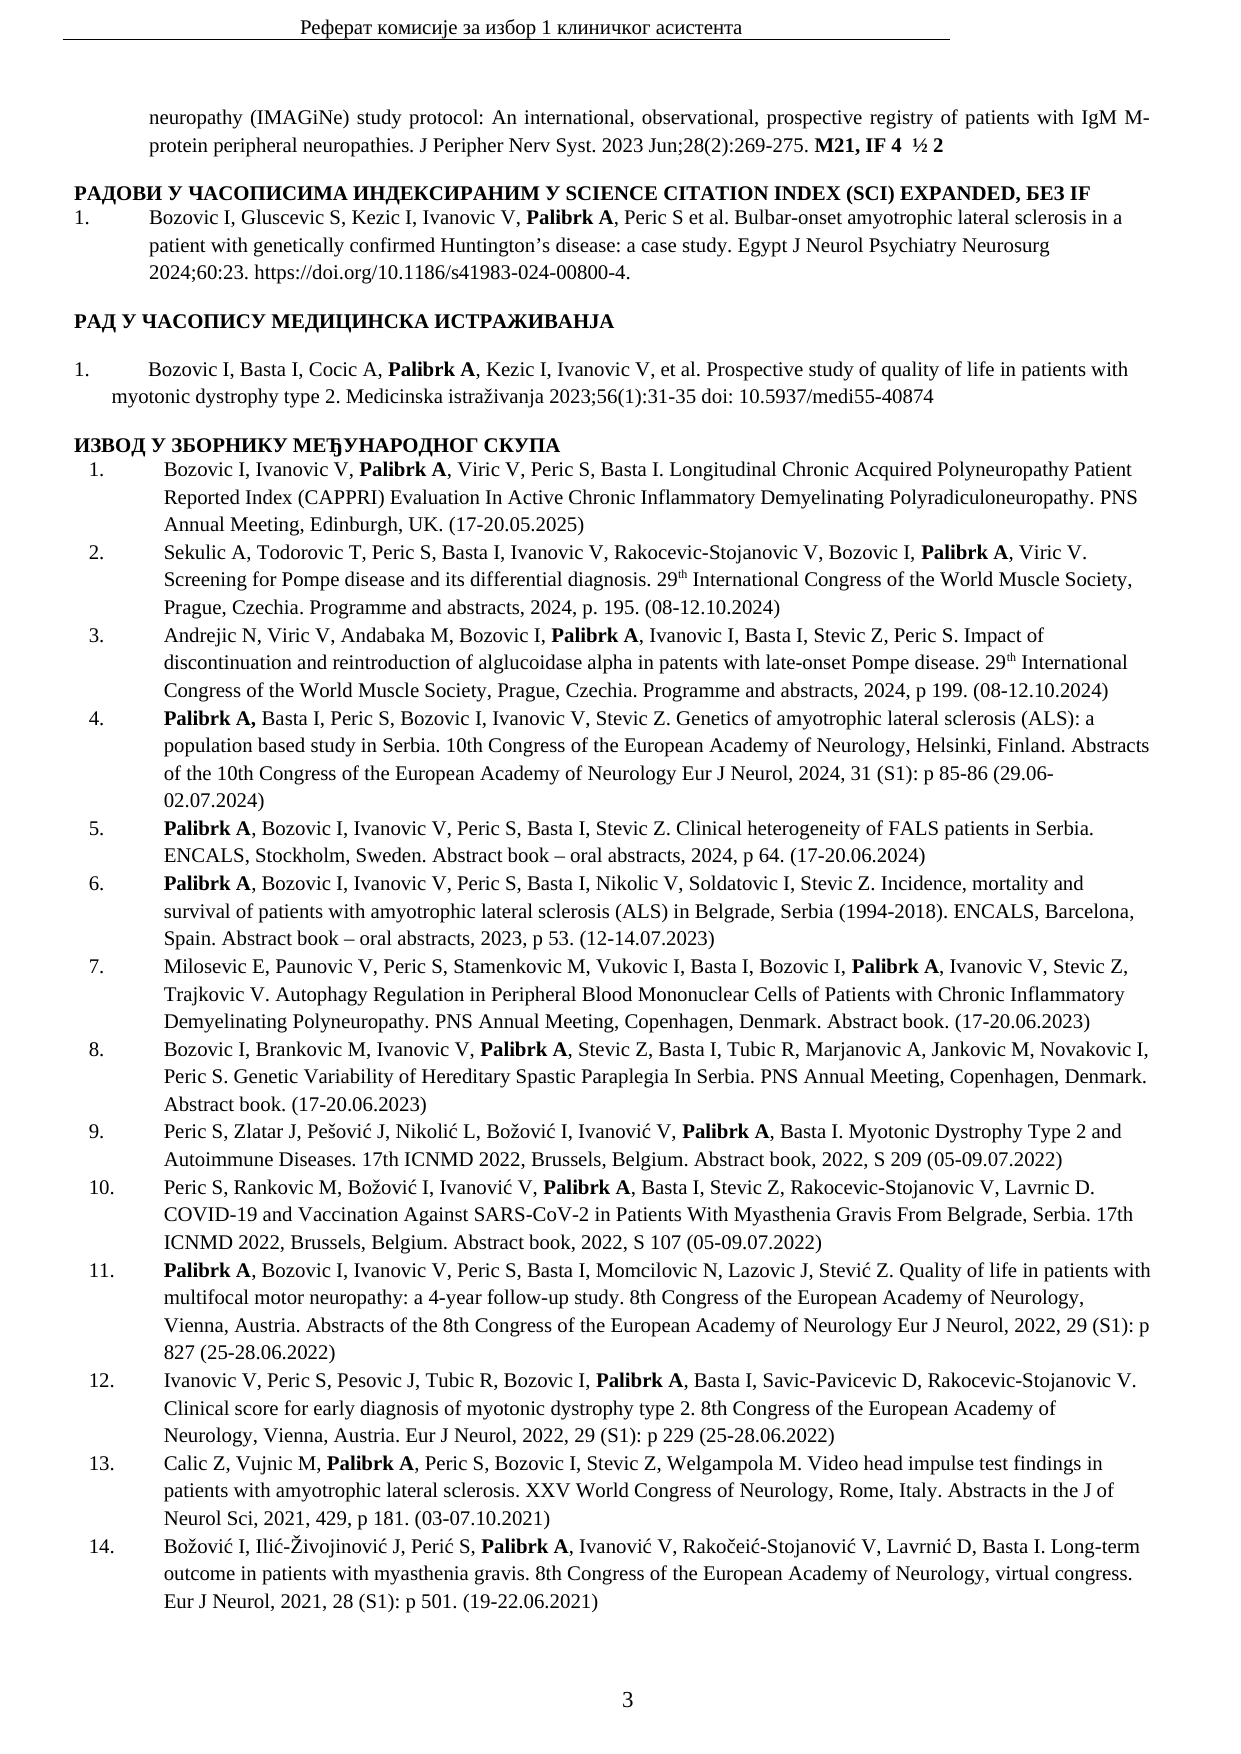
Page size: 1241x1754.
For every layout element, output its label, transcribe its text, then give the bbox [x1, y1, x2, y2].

list Bozovic I, Basta I, Cocic A, Palibrk A, Kezic I, Ivanovic V, et al. Prospective study of quality of life in patients with myotonic dystrophy type 2. Medicinska istraživanja 2023;56(1):31-35 doi: 10.5937/medi55-40874 [74, 357, 1152, 408]
list Bozovic I, Ivanovic V, Palibrk A, Viric V, Peric S, Basta I. Longitudinal Chronic Acquired Polyneuropathy Patient Reported Index (CAPPRI) Evaluation In Active Chronic Inflammatory Demyelinating Polyradiculoneuropathy. PNS Annual Meeting, Edinburgh, UK. (17-20.05.2025) [88, 457, 1152, 536]
list Palibrk A, Bozovic I, Ivanovic V, Peric S, Basta I, Stevic Z. Clinical heterogeneity of FALS patients in Serbia. ENCALS, Stockholm, Sweden. Abstract book – oral abstracts, 2024, p 64. (17-20.06.2024) [88, 816, 1152, 867]
list Peric S, Rankovic M, Božović I, Ivanović V, Palibrk A, Basta I, Stevic Z, Rakocevic-Stojanovic V, Lavrnic D. COVID-19 and Vaccination Against SARS-CoV-2 in Patients With Myasthenia Gravis From Belgrade, Serbia. 17th ICNMD 2022, Brussels, Belgium. Abstract book, 2022, S 107 (05-09.07.2022) [88, 1175, 1152, 1254]
list Bozovic I, Brankovic M, Ivanovic V, Palibrk A, Stevic Z, Basta I, Tubic R, Marjanovic A, Jankovic M, Novakovic I, Peric S. Genetic Variability of Hereditary Spastic Paraplegia In Serbia. PNS Annual Meeting, Copenhagen, Denmark. Abstract book. (17-20.06.2023) [88, 1037, 1152, 1116]
list Sekulic A, Todorovic T, Peric S, Basta I, Ivanovic V, Rakocevic-Stojanovic V, Bozovic I, Palibrk A, Viric V. Screening for Pompe disease and its differential diagnosis. 29th International Congress of the World Muscle Society, Prague, Czechia. Programme and abstracts, 2024, p. 195. (08-12.10.2024) [88, 540, 1152, 619]
list Peric S, Zlatar J, Pešović J, Nikolić L, Božović I, Ivanović V, Palibrk A, Basta I. Myotonic Dystrophy Type 2 and Autoimmune Diseases. 17th ICNMD 2022, Brussels, Belgium. Abstract book, 2022, S 209 (05-09.07.2022) [88, 1119, 1152, 1171]
text РАДОВИ У ЧАСОПИСИМА ИНДЕКСИРАНИМ У SCIENCE CITATION INDEX (SCI) EXPANDED, БЕЗ IF [74, 181, 1152, 205]
list Ivanovic V, Peric S, Pesovic J, Tubic R, Bozovic I, Palibrk A, Basta I, Savic-Pavicevic D, Rakocevic-Stojanovic V. Clinical score for early diagnosis of myotonic dystrophy type 2. 8th Congress of the European Academy of Neurology, Vienna, Austria. Eur J Neurol, 2022, 29 (S1): p 229 (25-28.06.2022) [88, 1368, 1152, 1447]
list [74, 105, 1152, 157]
text РАД У ЧАСОПИСУ МЕДИЦИНСКА ИСТРАЖИВАНЈА [74, 309, 1152, 333]
list Milosevic E, Paunovic V, Peric S, Stamenkovic M, Vukovic I, Basta I, Bozovic I, Palibrk A, Ivanovic V, Stevic Z, Trajkovic V. Autophagy Regulation in Peripheral Blood Mononuclear Cells of Patients with Chronic Inflammatory Demyelinating Polyneuropathy. PNS Annual Meeting, Copenhagen, Denmark. Abstract book. (17-20.06.2023) [88, 954, 1152, 1033]
list Andrejic N, Viric V, Andabaka M, Bozovic I, Palibrk A, Ivanovic I, Basta I, Stevic Z, Peric S. Impact of discontinuation and reintroduction of alglucoidase alpha in patents with late-onset Pompe disease. 29th International Congress of the World Muscle Society, Prague, Czechia. Programme and abstracts, 2024, p 199. (08-12.10.2024) [88, 623, 1152, 702]
list Bozovic I, Gluscevic S, Kezic I, Ivanovic V, Palibrk A, Peric S et al. Bulbar-onset amyotrophic lateral sclerosis in a patient with genetically confirmed Huntington’s disease: a case study. Egypt J Neurol Psychiatry Neurosurg 2024;60:23. https://doi.org/10.1186/s41983-024-00800-4. [74, 205, 1152, 284]
list Palibrk A, Bozovic I, Ivanovic V, Peric S, Basta I, Momcilovic N, Lazovic J, Stević Z. Quality of life in patients with multifocal motor neuropathy: a 4-year follow-up study. 8th Congress of the European Academy of Neurology, Vienna, Austria. Abstracts of the 8th Congress of the European Academy of Neurology Eur J Neurol, 2022, 29 (S1): p 827 (25-28.06.2022) [88, 1257, 1152, 1364]
list Palibrk A, Basta I, Peric S, Bozovic I, Ivanovic V, Stevic Z. Genetics of amyotrophic lateral sclerosis (ALS): a population based study in Serbia. 10th Congress of the European Academy of Neurology, Helsinki, Finland. Abstracts of the 10th Congress of the European Academy of Neurology Eur J Neurol, 2024, 31 (S1): p 85-86 (29.06-02.07.2024) [88, 705, 1152, 812]
text ИЗВОД У ЗБОРНИКУ МЕЂУНАРОДНОГ СКУПА [74, 433, 1152, 457]
list Božović I, Ilić-Živojinović J, Perić S, Palibrk A, Ivanović V, Rakočeić-Stojanović V, Lavrnić D, Basta I. Long-term outcome in patients with myasthenia gravis. 8th Congress of the European Academy of Neurology, virtual congress. Eur J Neurol, 2021, 28 (S1): p 501. (19-22.06.2021) [88, 1533, 1152, 1613]
list Calic Z, Vujnic M, Palibrk A, Peric S, Bozovic I, Stevic Z, Welgampola M. Video head impulse test findings in patients with amyotrophic lateral sclerosis. XXV World Congress of Neurology, Rome, Italy. Abstracts in the J of Neurol Sci, 2021, 429, p 181. (03-07.10.2021) [88, 1451, 1152, 1530]
list Palibrk A, Bozovic I, Ivanovic V, Peric S, Basta I, Nikolic V, Soldatovic I, Stevic Z. Incidence, mortality and survival of patients with amyotrophic lateral sclerosis (ALS) in Belgrade, Serbia (1994-2018). ENCALS, Barcelona, Spain. Abstract book – oral abstracts, 2023, p 53. (12-14.07.2023) [88, 871, 1152, 950]
